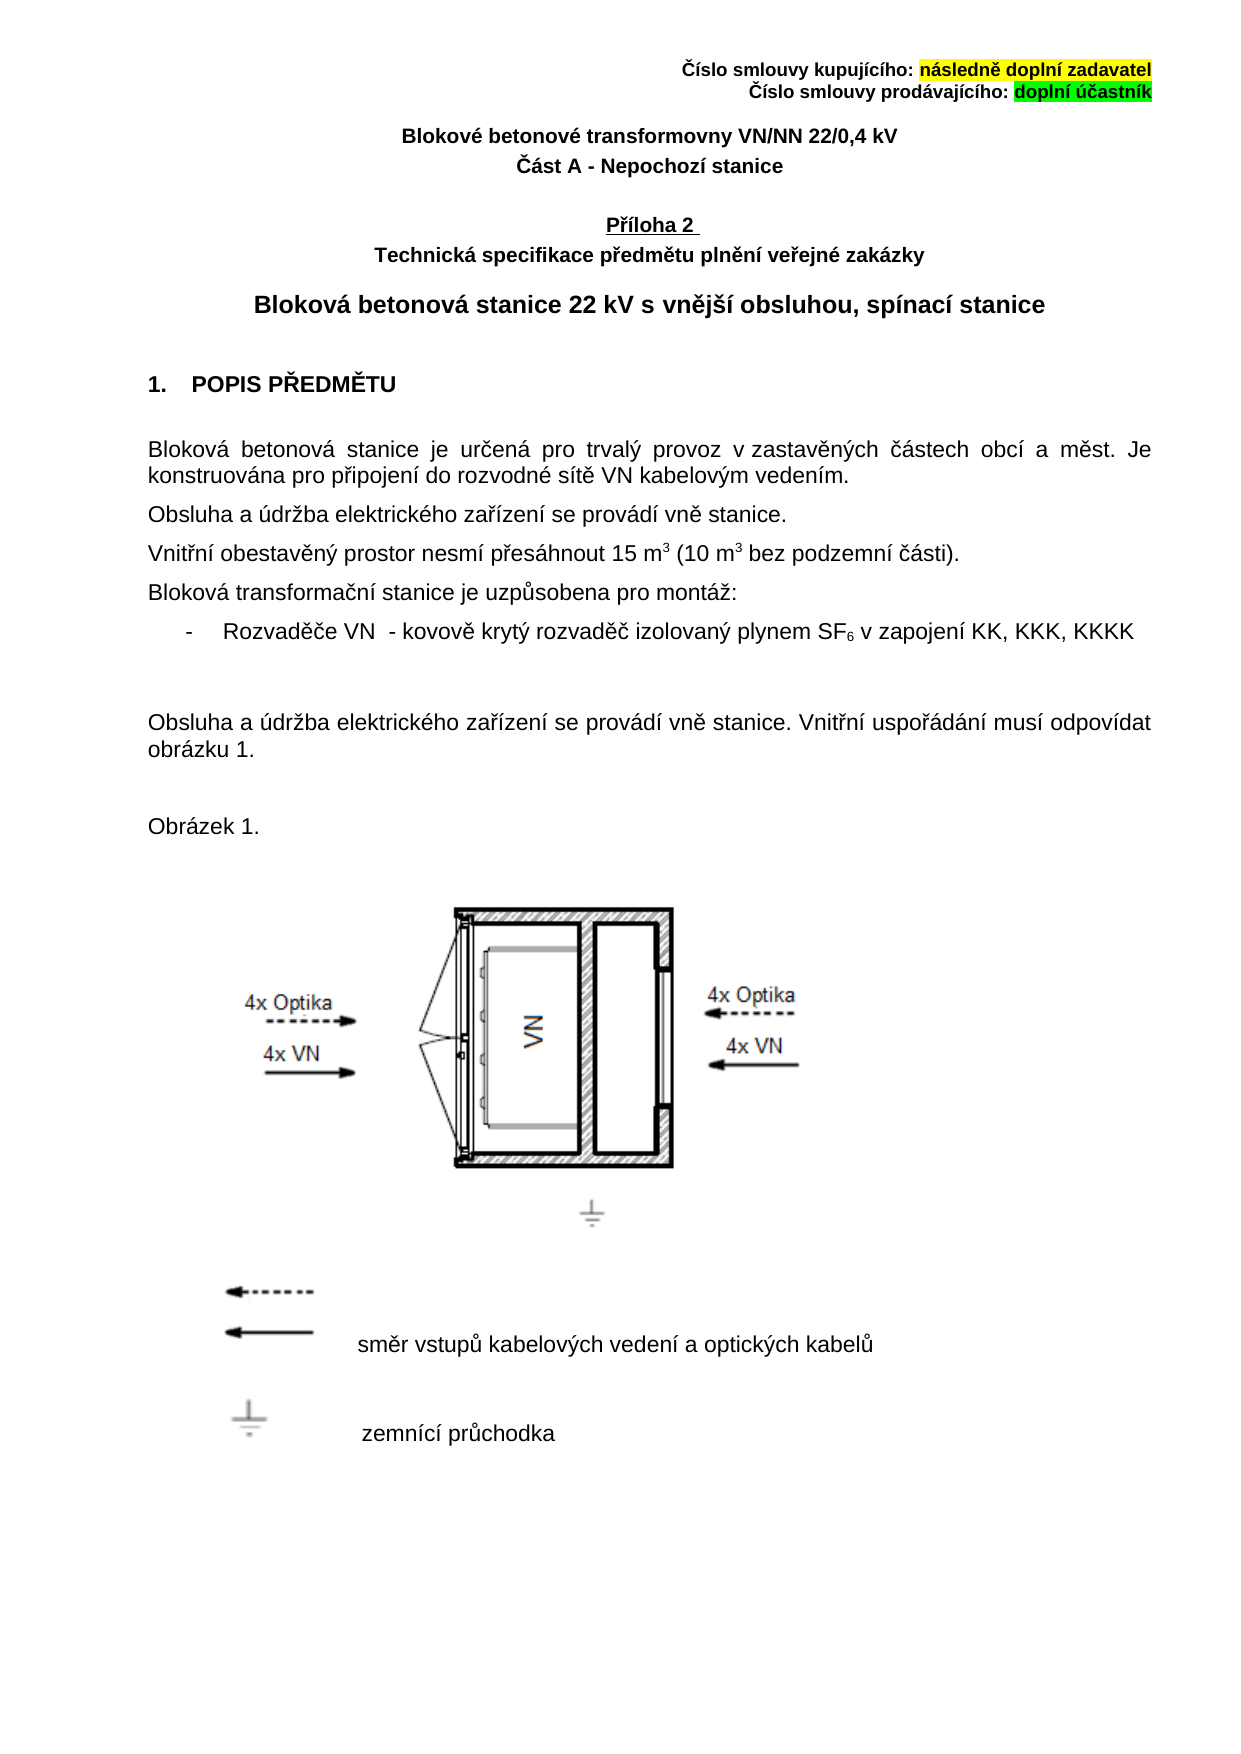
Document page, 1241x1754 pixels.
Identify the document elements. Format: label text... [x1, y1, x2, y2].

text Technická specifikace předmětu plnění veřejné zakázky [148, 237, 1152, 266]
list Popis předmětu [148, 371, 1152, 397]
text Obrázek 1. [148, 813, 1152, 839]
picture [222, 878, 808, 1254]
text Vnitřní obestavěný prostor nesmí přesáhnout 15 m3 (10 m3 bez podzemní části). [148, 540, 1152, 566]
picture [222, 1391, 273, 1442]
list směr vstupů kabelových vedení a optických kabelů [223, 1280, 1152, 1358]
text Obsluha a údržba elektrického zařízení se provádí vně stanice. [148, 501, 1152, 527]
text Bloková betonová stanice je určená pro trvalý provoz v zastavěných částech obcí a měst. Je konstruována pro připojení do rozvodné sítě VN kabelovým vedením. [148, 436, 1152, 488]
text Příloha 2 [148, 208, 1152, 237]
text Bloková transformační stanice je uzpůsobena pro montáž: [148, 579, 1152, 605]
text Obsluha a údržba elektrického zařízení se provádí vně stanice. Vnitřní uspořádání musí odpovídat obrázku 1. [148, 709, 1152, 762]
list Rozvaděče VN - kovově krytý rozvaděč izolovaný plynem SF6 v zapojení KK, KKK, KKKK [185, 618, 1152, 644]
list zemnící průchodka [223, 1392, 1152, 1446]
text Bloková betonová stanice 22 kV s vnější obsluhou, spínací stanice [148, 291, 1152, 319]
picture [222, 1279, 326, 1353]
